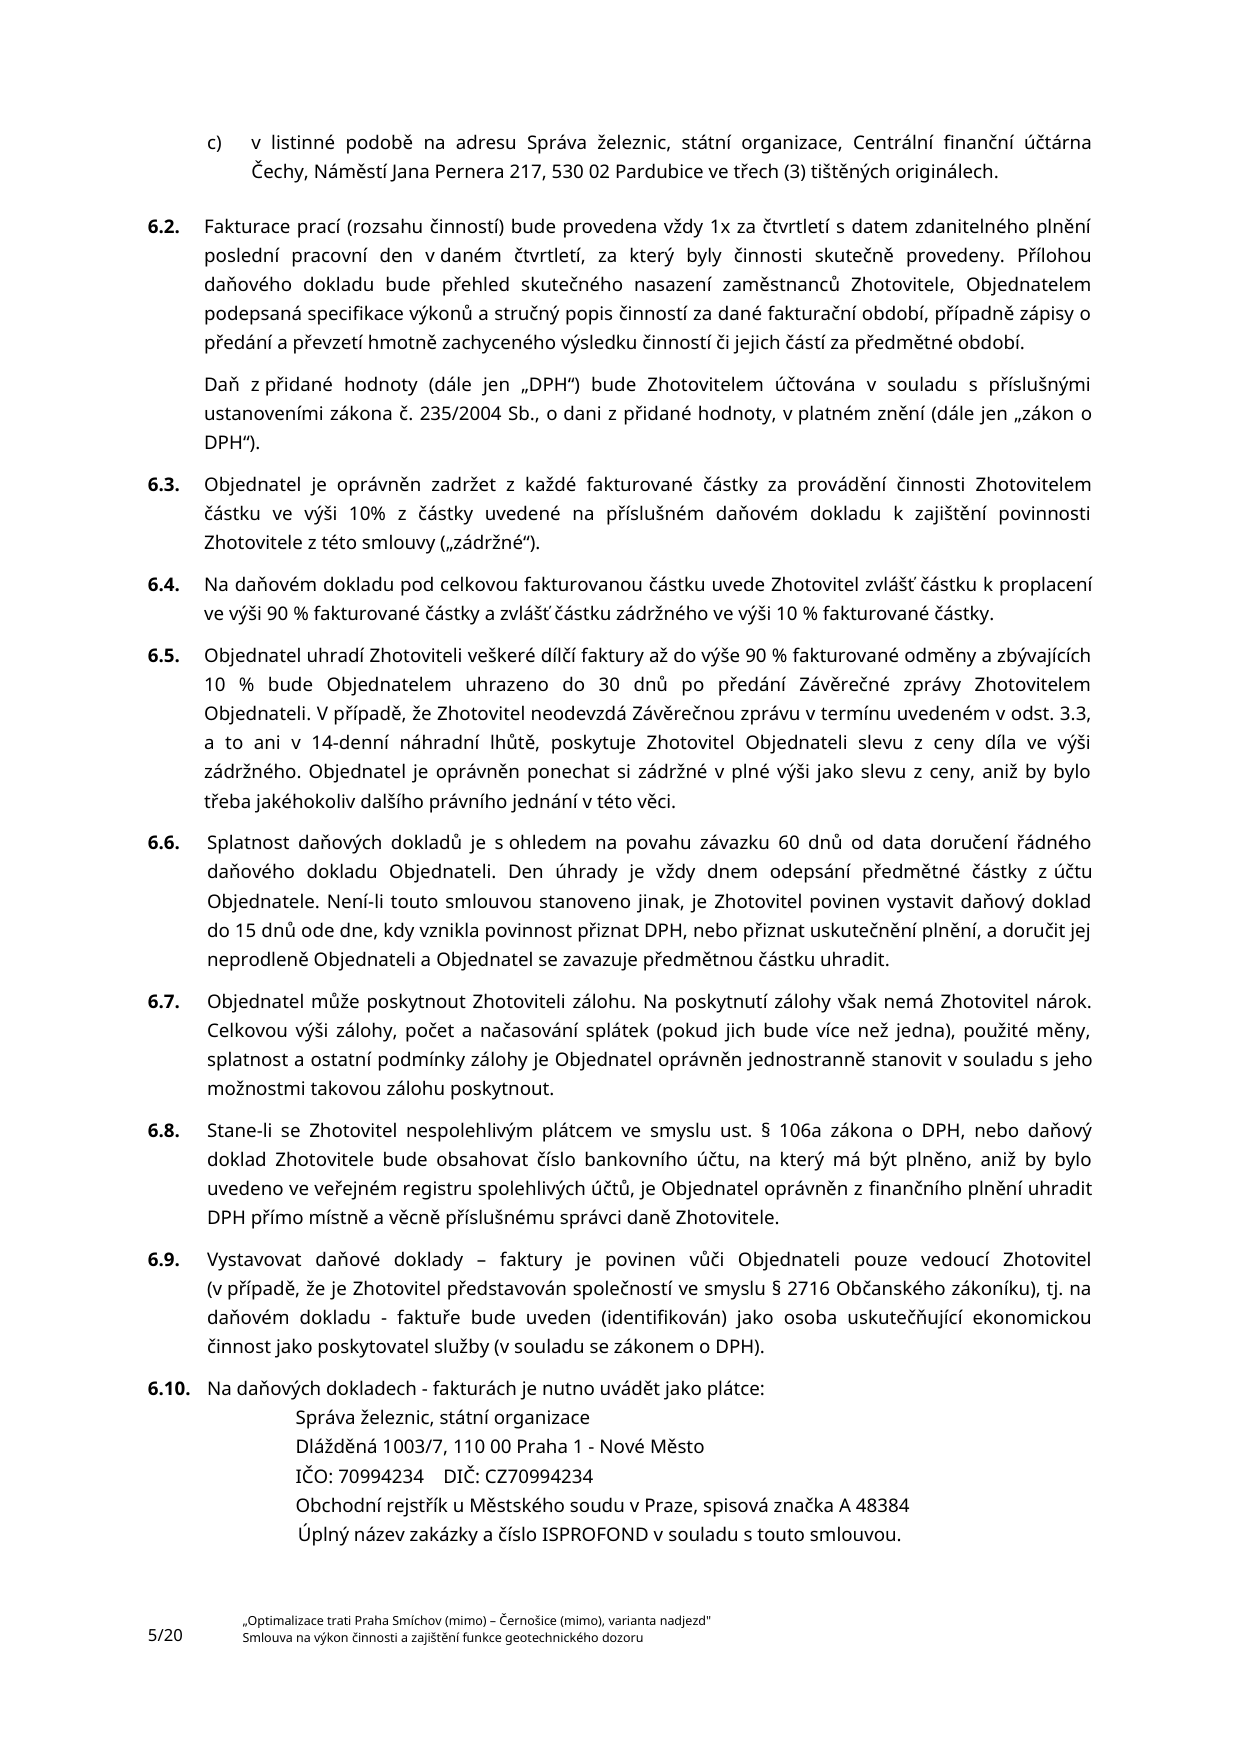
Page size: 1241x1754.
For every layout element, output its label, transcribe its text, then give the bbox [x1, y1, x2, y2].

text 6.9. Vystavovat daňové doklady – faktury je povinen vůči Objednateli pouze vedoucí Zhotovitel (v případě, že je Zhotovitel představován společností ve smyslu § 2716 Občanského zákoníku), tj. na daňovém dokladu - faktuře bude uveden (identifikován) jako osoba uskutečňující ekonomickou činnost jako poskytovatel služby (v souladu se zákonem o DPH). [148, 1243, 1092, 1360]
text Obchodní rejstřík u Městského soudu v Praze, spisová značka A 48384 [148, 1489, 1092, 1518]
text 6.2. Fakturace prací (rozsahu činností) bude provedena vždy 1x za čtvrtletí s datem zdanitelného plnění poslední pracovní den v daném čtvrtletí, za který byly činnosti skutečně provedeny. Přílohou daňového dokladu bude přehled skutečného nasazení zaměstnanců Zhotovitele, Objednatelem podepsaná specifikace výkonů a stručný popis činností za dané fakturační období, případně zápisy o předání a převzetí hmotně zachyceného výsledku činností či jejich částí za předmětné období. [148, 210, 1092, 356]
text Dlážděná 1003/7, 110 00 Praha 1 - Nové Město [148, 1431, 1092, 1460]
text IČO: 70994234 DIČ: CZ70994234 [148, 1460, 1092, 1489]
text Úplný název zakázky a číslo ISPROFOND v souladu s touto smlouvou. [148, 1518, 1092, 1547]
text c) v listinné podobě na adresu Správa železnic, státní organizace, Centrální finanční účtárna Čechy, Náměstí Jana Pernera 217, 530 02 Pardubice ve třech (3) tištěných originálech. [207, 126, 1092, 185]
text 6.10. Na daňových dokladech - fakturách je nutno uvádět jako plátce: [148, 1372, 1092, 1401]
text 6.5. Objednatel uhradí Zhotoviteli veškeré dílčí faktury až do výše 90 % fakturované odměny a zbývajících 10 % bude Objednatelem uhrazeno do 30 dnů po předání Závěrečné zprávy Zhotovitelem Objednateli. V případě, že Zhotovitel neodevzdá Závěrečnou zprávu v termínu uvedeném v odst. 3.3, a to ani v 14-denní náhradní lhůtě, poskytuje Zhotovitel Objednateli slevu z ceny díla ve výši zádržného. Objednatel je oprávněn ponechat si zádržné v plné výši jako slevu z ceny, aniž by bylo třeba jakéhokoliv dalšího právního jednání v této věci. [148, 639, 1092, 814]
text 6.4. Na daňovém dokladu pod celkovou fakturovanou částku uvede Zhotovitel zvlášť částku k proplacení ve výši 90 % fakturované částky a zvlášť částku zádržného ve výši 10 % fakturované částky. [148, 568, 1092, 626]
text 6.3. Objednatel je oprávněn zadržet z každé fakturované částky za provádění činnosti Zhotovitelem částku ve výši 10% z částky uvedené na příslušném daňovém dokladu k zajištění povinnosti Zhotovitele z této smlouvy („zádržné“). [148, 468, 1092, 556]
text 6.7. Objednatel může poskytnout Zhotoviteli zálohu. Na poskytnutí zálohy však nemá Zhotovitel nárok. Celkovou výši zálohy, počet a načasování splátek (pokud jich bude více než jedna), použité měny, splatnost a ostatní podmínky zálohy je Objednatel oprávněn jednostranně stanovit v souladu s jeho možnostmi takovou zálohu poskytnout. [148, 985, 1092, 1101]
text Daň z přidané hodnoty (dále jen „DPH“) bude Zhotovitelem účtována v souladu s příslušnými ustanoveními zákona č. 235/2004 Sb., o dani z přidané hodnoty, v platném znění (dále jen „zákon o DPH“). [148, 368, 1092, 456]
text 6.6. Splatnost daňových dokladů je s ohledem na povahu závazku 60 dnů od data doručení řádného daňového dokladu Objednateli. Den úhrady je vždy dnem odepsání předmětné částky z účtu Objednatele. Není-li touto smlouvou stanoveno jinak, je Zhotovitel povinen vystavit daňový doklad do 15 dnů ode dne, kdy vznikla povinnost přiznat DPH, nebo přiznat uskutečnění plnění, a doručit jej neprodleně Objednateli a Objednatel se zavazuje předmětnou částku uhradit. [148, 826, 1092, 972]
text 6.8. Stane-li se Zhotovitel nespolehlivým plátcem ve smyslu ust. § 106a zákona o DPH, nebo daňový doklad Zhotovitele bude obsahovat číslo bankovního účtu, na který má být plněno, aniž by bylo uvedeno ve veřejném registru spolehlivých účtů, je Objednatel oprávněn z finančního plnění uhradit DPH přímo místně a věcně příslušnému správci daně Zhotovitele. [148, 1114, 1092, 1231]
text Správa železnic, státní organizace [148, 1401, 1092, 1431]
